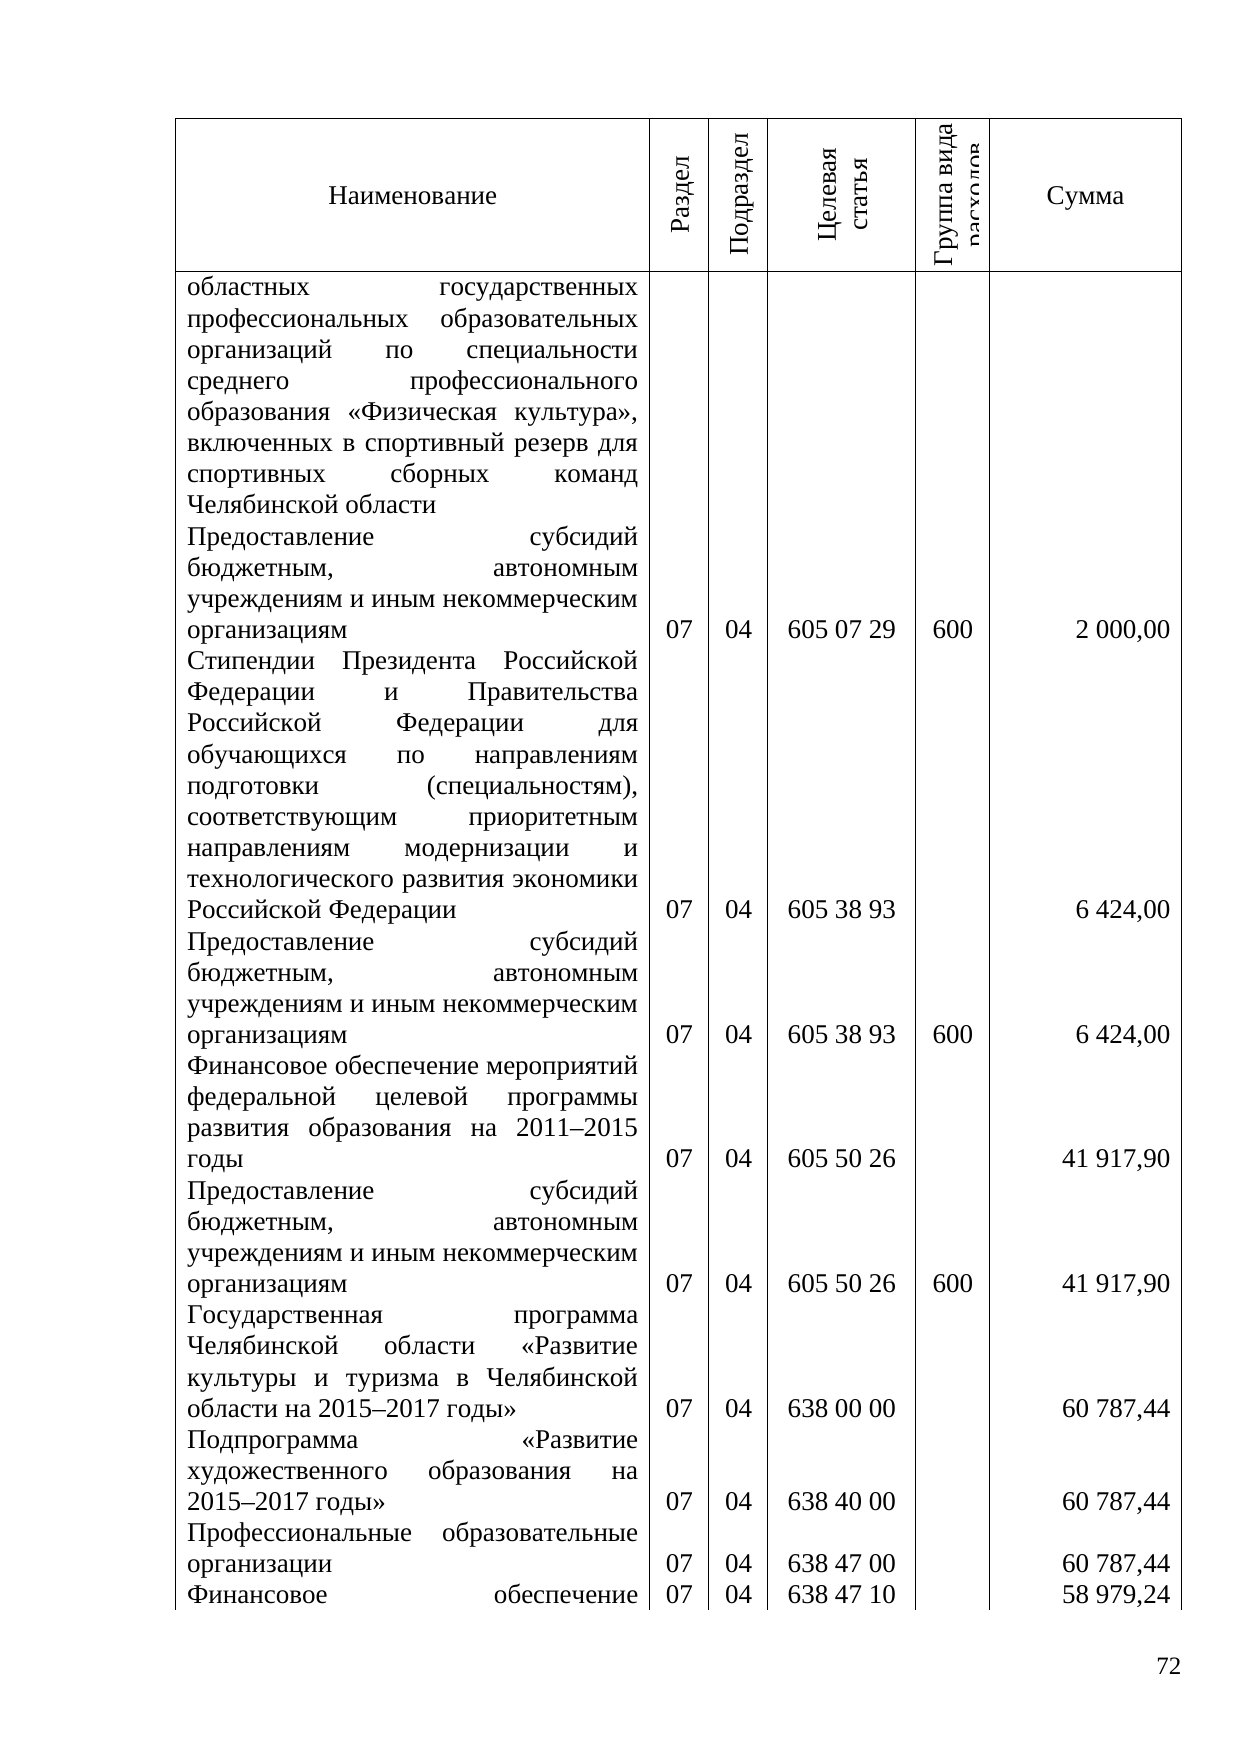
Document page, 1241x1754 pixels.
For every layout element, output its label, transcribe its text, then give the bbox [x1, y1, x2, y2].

table_header Сумма [990, 119, 1181, 271]
table_header Группа вида расходов [916, 119, 989, 271]
table_header Раздел [650, 119, 708, 271]
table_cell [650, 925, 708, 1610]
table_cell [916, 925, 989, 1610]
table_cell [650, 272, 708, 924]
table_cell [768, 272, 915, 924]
table_header Подраздел [709, 119, 767, 271]
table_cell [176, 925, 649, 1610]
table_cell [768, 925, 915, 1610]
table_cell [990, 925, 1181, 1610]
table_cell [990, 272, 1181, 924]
table_header Наименование [176, 119, 649, 271]
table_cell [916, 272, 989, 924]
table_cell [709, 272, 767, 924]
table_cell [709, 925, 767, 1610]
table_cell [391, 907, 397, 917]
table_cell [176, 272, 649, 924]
table_header Целевая статья [768, 119, 915, 271]
